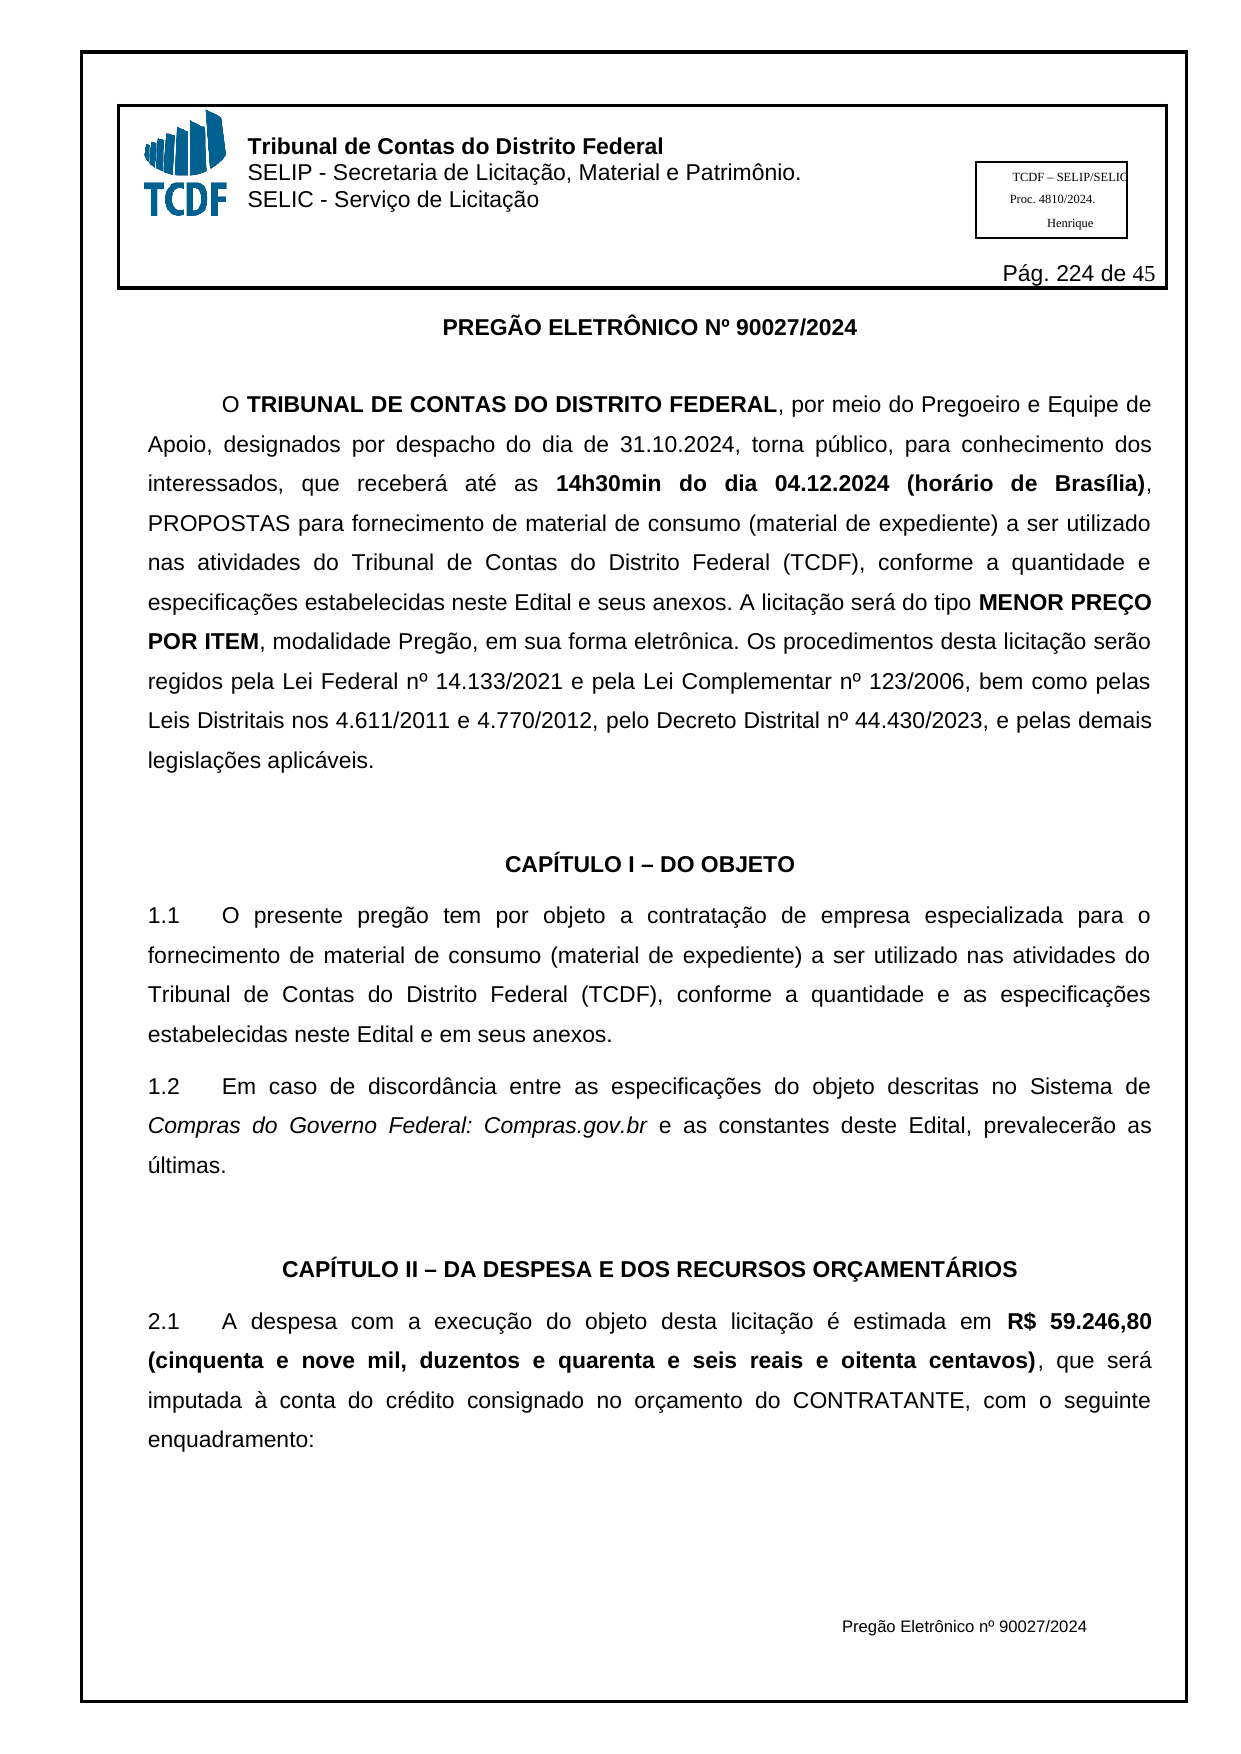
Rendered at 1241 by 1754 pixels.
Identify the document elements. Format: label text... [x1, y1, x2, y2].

text PREGÃO ELETRÔNICO Nº 90027/2024 [148, 313, 1152, 340]
text 1.1 O presente pregão tem por objeto a contratação de empresa especializada para o fornecimento de material de consumo (material de expediente) a ser utilizado nas atividades do Tribunal de Contas do Distrito Federal (TCDF), conforme a quantidade e as especificações estabelecidas neste Edital e em seus anexos. [148, 902, 1152, 1047]
text O TRIBUNAL DE CONTAS DO DISTRITO FEDERAL, por meio do Pregoeiro e Equipe de Apoio, designados por despacho do dia de 31.10.2024, torna público, para conhecimento dos interessados, que receberá até as 14h30min do dia 04.12.2024 (horário de Brasília), PROPOSTAS para fornecimento de material de consumo (material de expediente) a ser utilizado nas atividades do Tribunal de Contas do Distrito Federal (TCDF), conforme a quantidade e especificações estabelecidas neste Edital e seus anexos. A licitação será do tipo MENOR PREÇO POR ITEM, modalidade Pregão, em sua forma eletrônica. Os procedimentos desta licitação serão regidos pela Lei Federal nº 14.133/2021 e pela Lei Complementar nº 123/2006, bem como pelas Leis Distritais nos 4.611/2011 e 4.770/2012, pelo Decreto Distrital nº 44.430/2023, e pelas demais legislações aplicáveis. [148, 391, 1152, 773]
text 2.1 A despesa com a execução do objeto desta licitação é estimada em R$ 59.246,80 (cinquenta e nove mil, duzentos e quarenta e seis reais e oitenta centavos), que será imputada à conta do crédito consignado no orçamento do CONTRATANTE, com o seguinte enquadramento: [148, 1308, 1152, 1453]
picture [129, 107, 241, 218]
text 1.2 Em caso de discordância entre as especificações do objeto descritas no Sistema de Compras do Governo Federal: Compras.gov.br e as constantes deste Edital, prevalecerão as últimas. [148, 1073, 1152, 1178]
text Capítulo Ii – DA despesa e dos recursos orçamentários [148, 1256, 1152, 1282]
text CAPÍTULO I – DO OBJETO [148, 851, 1152, 877]
